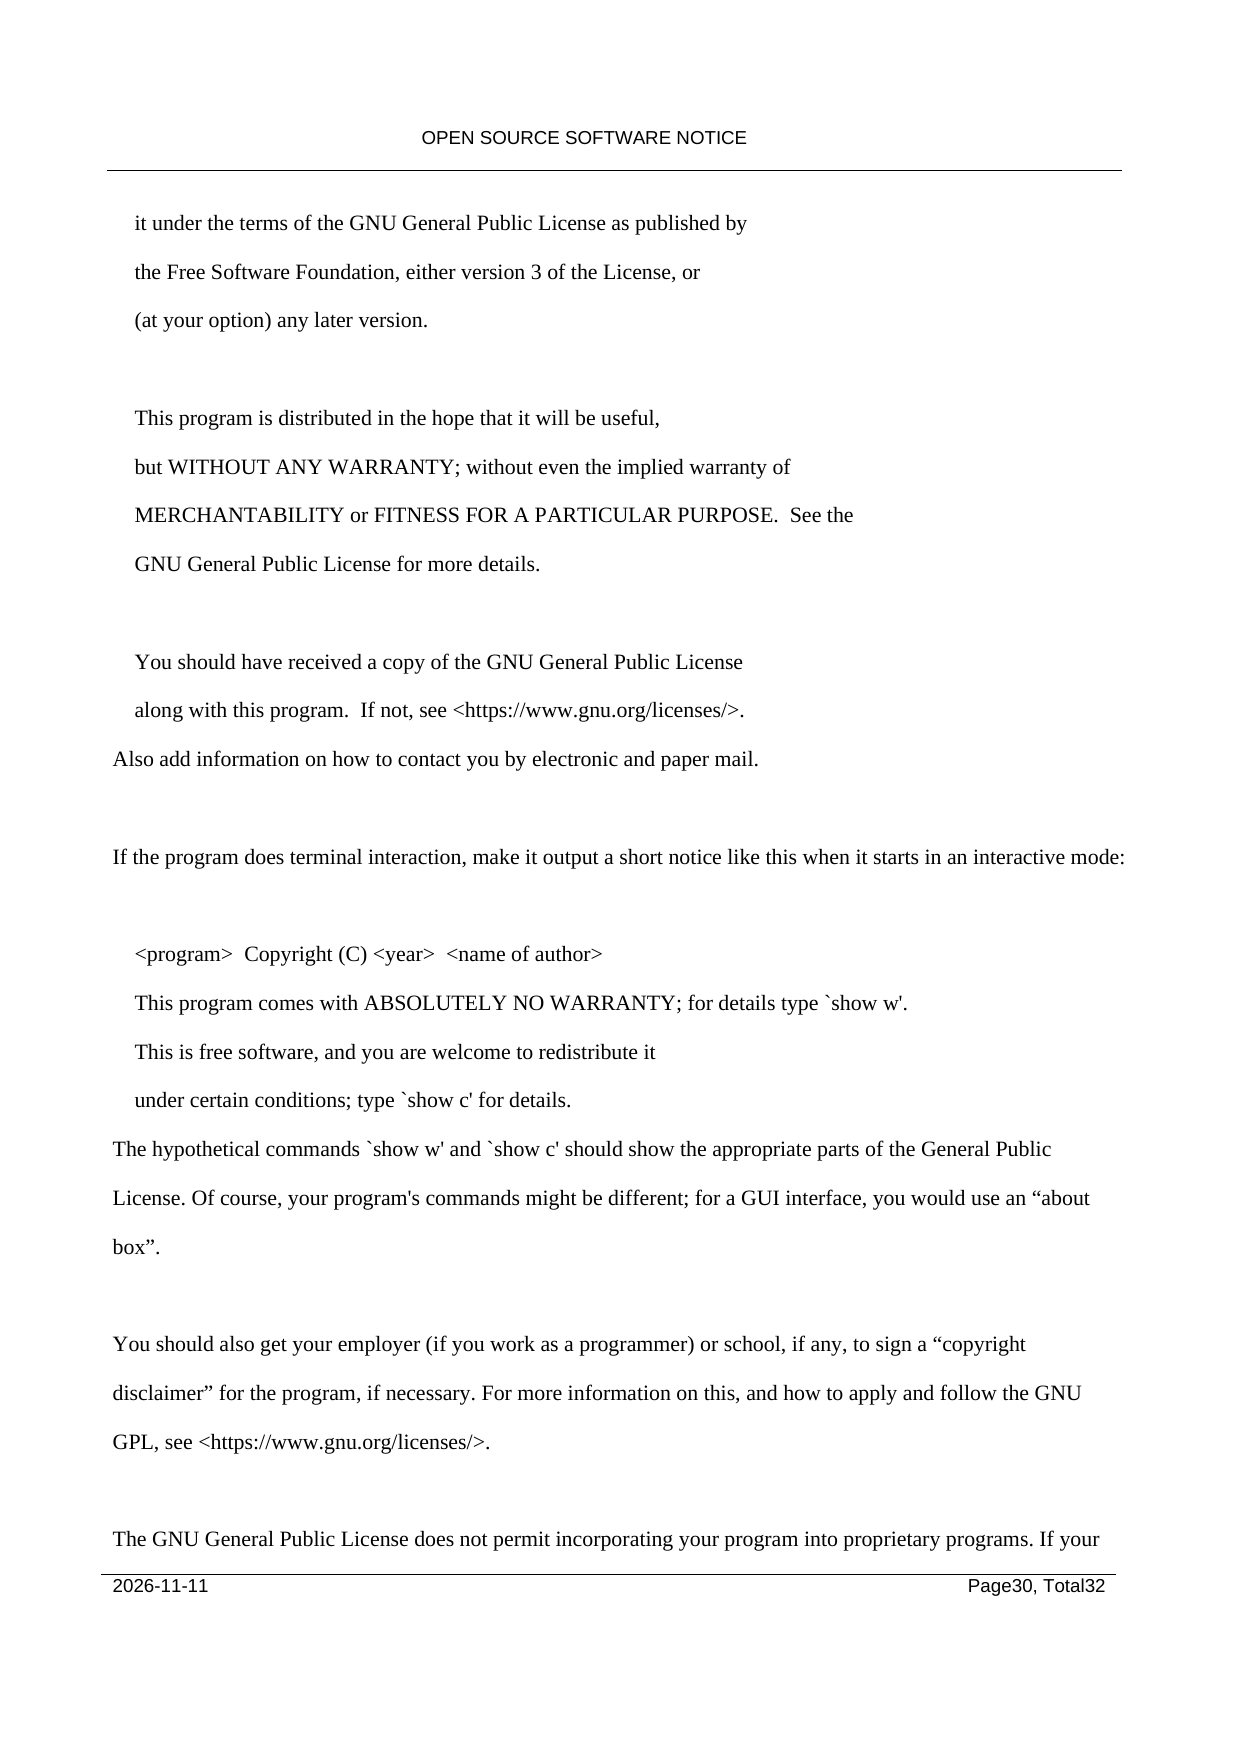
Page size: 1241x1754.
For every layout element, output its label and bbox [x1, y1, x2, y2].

text [112, 206, 1128, 1555]
